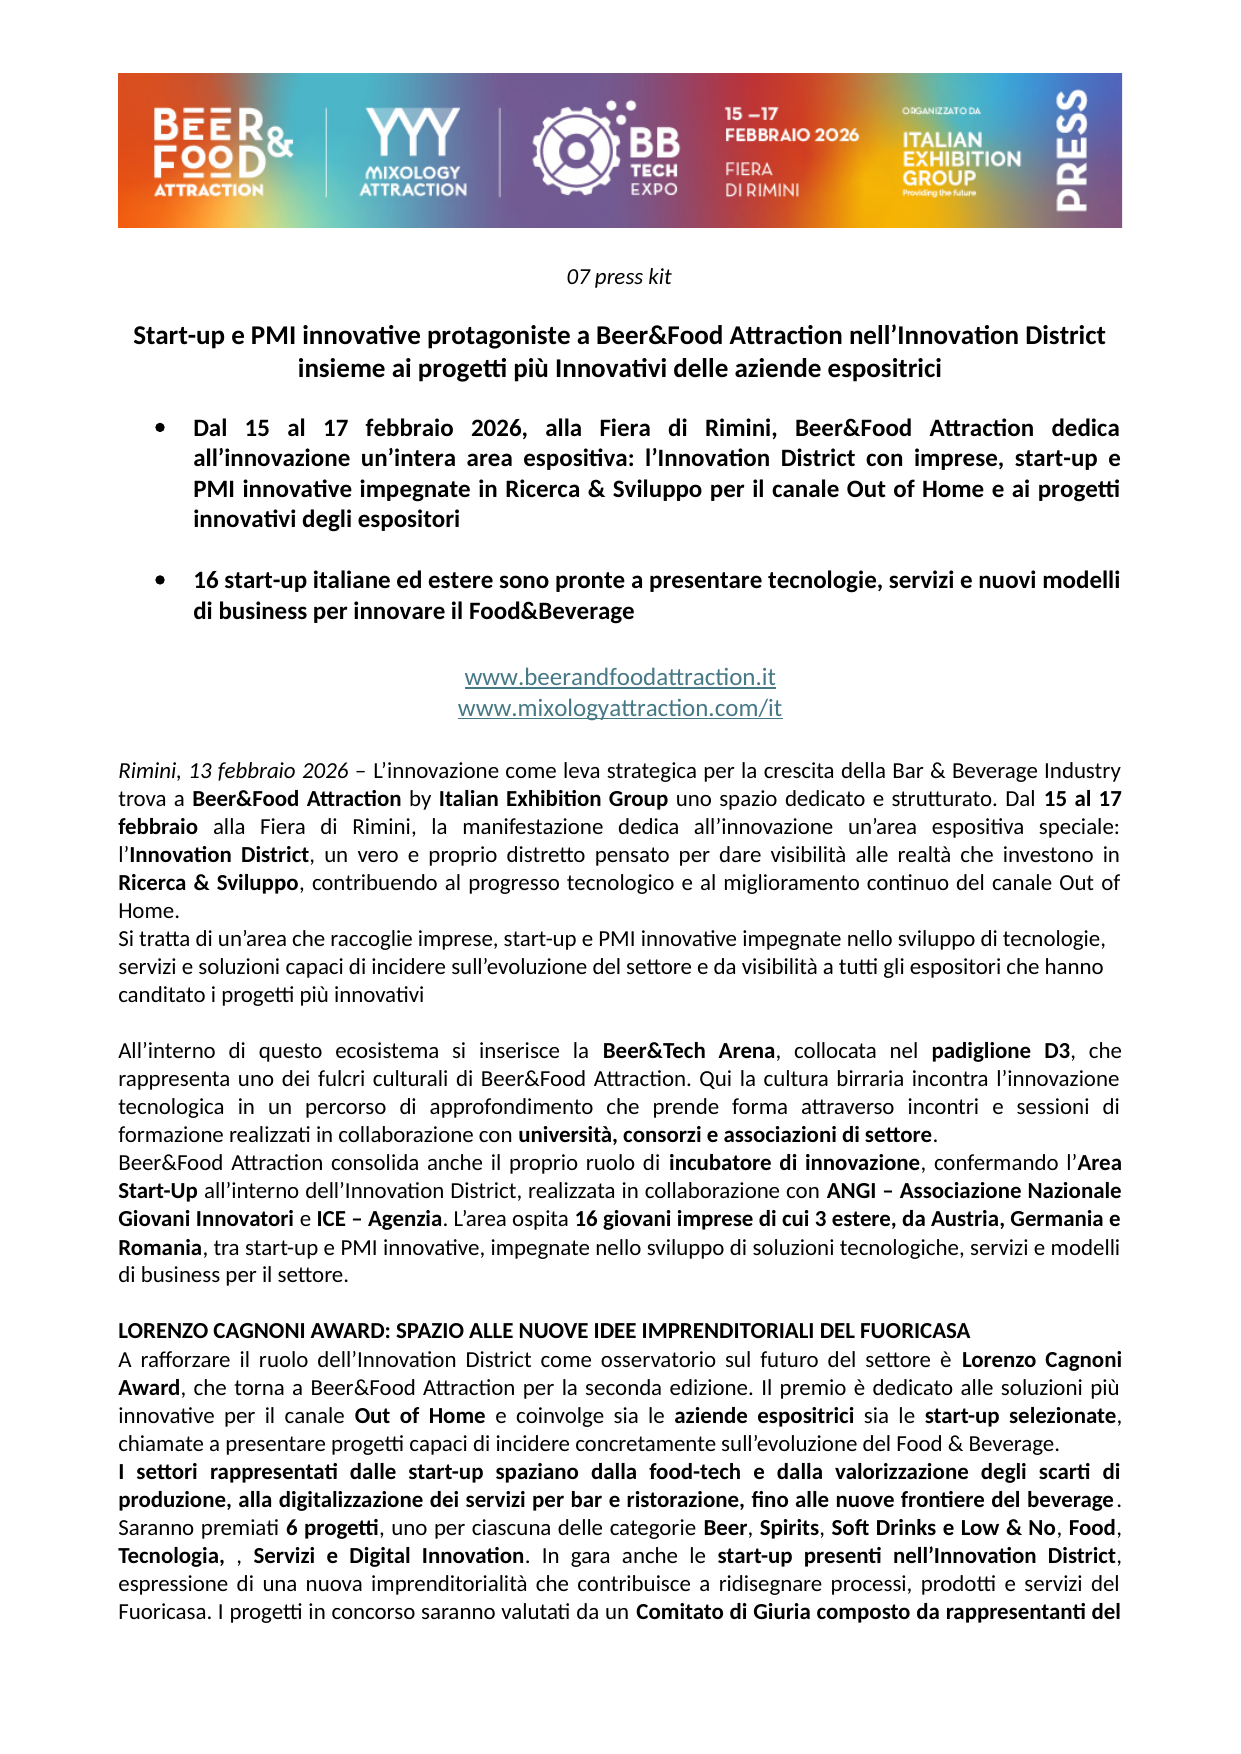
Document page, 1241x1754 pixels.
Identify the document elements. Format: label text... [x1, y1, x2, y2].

text www.beerandfoodattraction.it www.mixologyattraction.com/it [118, 661, 1122, 722]
text LORENZO CAGNONI AWARD: SPAZIO ALLE NUOVE IDEE IMPRENDITORIALI DEL FUORICASA [118, 1317, 1122, 1345]
list Dal 15 al 17 febbraio 2026, alla Fiera di Rimini, Beer&Food Attraction dedica all’innovazione un’intera area espositiva: l’Innovation District con imprese, start-up e PMI innovative impegnate in Ricerca & Sviluppo per il canale Out of Home e ai progetti innovativi degli espositori [156, 412, 1122, 534]
text Beer&Food Attraction consolida anche il proprio ruolo di incubatore di innovazione, confermando l’Area Start-Up all’interno dell’Innovation District, realizzata in collaborazione con ANGI – Associazione Nazionale Giovani Innovatori e ICE – Agenzia. L’area ospita 16 giovani imprese di cui 3 estere, da Austria, Germania e Romania, tra start-up e PMI innovative, impegnate nello sviluppo di soluzioni tecnologiche, servizi e modelli di business per il settore. [118, 1148, 1122, 1289]
text Si tratta di un’area che raccoglie imprese, start-up e PMI innovative impegnate nello sviluppo di tecnologie, servizi e soluzioni capaci di incidere sull’evoluzione del settore e da visibilità a tutti gli espositori che hanno canditato i progetti più innovativi [118, 924, 1122, 1008]
text Rimini, 13 febbraio 2026 – L’innovazione come leva strategica per la crescita della Bar & Beverage Industry trova a Beer&Food Attraction by Italian Exhibition Group uno spazio dedicato e strutturato. Dal 15 al 17 febbraio alla Fiera di Rimini, la manifestazione dedica all’innovazione un’area espositiva speciale: l’Innovation District, un vero e proprio distretto pensato per dare visibilità alle realtà che investono in Ricerca & Sviluppo, contribuendo al progresso tecnologico e al miglioramento continuo del canale Out of Home. [118, 756, 1122, 924]
text 07 press kit [118, 262, 1122, 290]
picture [118, 73, 1123, 228]
text Start-up e PMI innovative protagoniste a Beer&Food Attraction nell’Innovation District insieme ai progetti più Innovativi delle aziende espositrici [118, 318, 1122, 384]
text A rafforzare il ruolo dell’Innovation District come osservatorio sul futuro del settore è Lorenzo Cagnoni Award, che torna a Beer&Food Attraction per la seconda edizione. Il premio è dedicato alle soluzioni più innovative per il canale Out of Home e coinvolge sia le aziende espositrici sia le start-up selezionate, chiamate a presentare progetti capaci di incidere concretamente sull’evoluzione del Food & Beverage. [118, 1345, 1122, 1457]
list 16 start-up italiane ed estere sono pronte a presentare tecnologie, servizi e nuovi modelli di business per innovare il Food&Beverage [156, 564, 1122, 626]
text All’interno di questo ecosistema si inserisce la Beer&Tech Arena, collocata nel padiglione D3, che rappresenta uno dei fulcri culturali di Beer&Food Attraction. Qui la cultura birraria incontra l’innovazione tecnologica in un percorso di approfondimento che prende forma attraverso incontri e sessioni di formazione realizzati in collaborazione con università, consorzi e associazioni di settore. [118, 1036, 1122, 1148]
